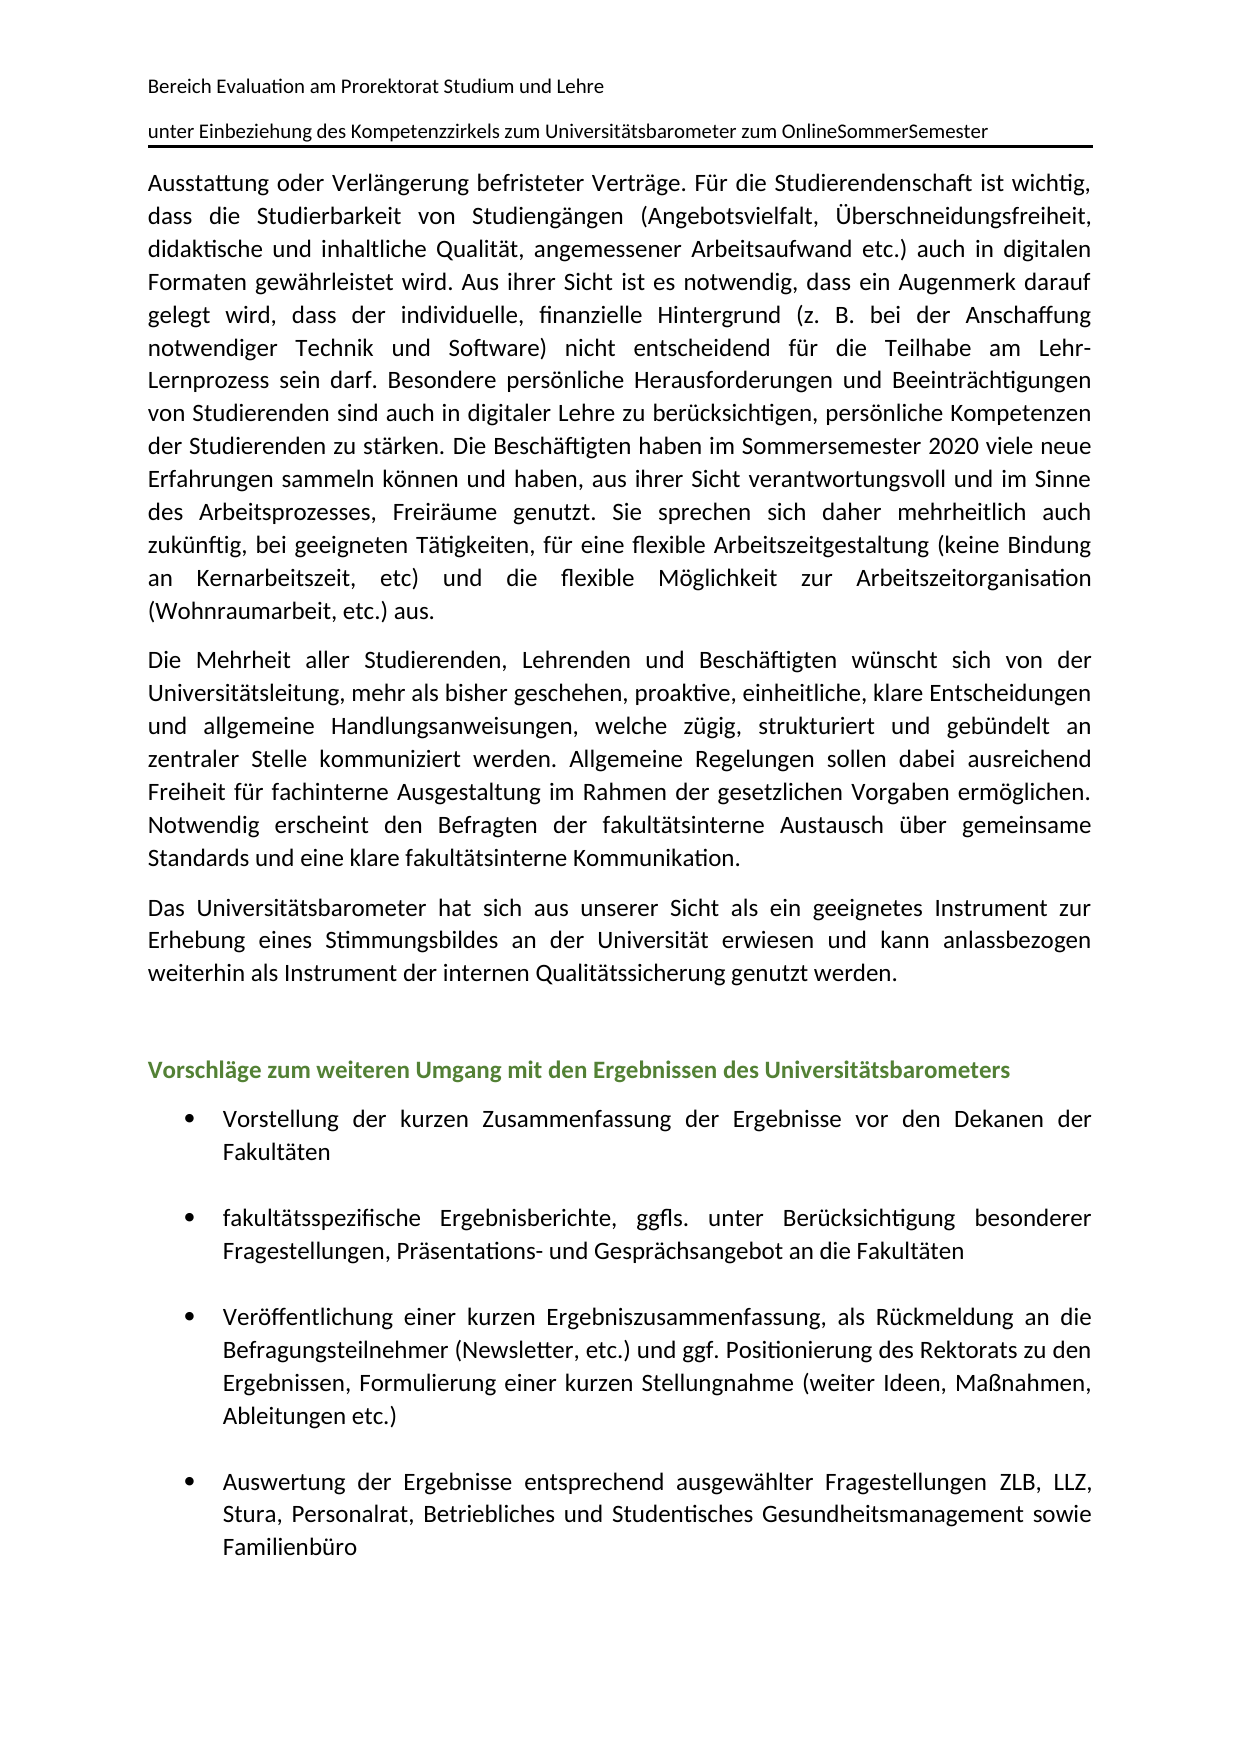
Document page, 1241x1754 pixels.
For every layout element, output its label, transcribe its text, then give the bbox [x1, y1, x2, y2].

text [148, 167, 1093, 626]
list Vorstellung der kurzen Zusammenfassung der Ergebnisse vor den Dekanen der Fakultäten [185, 1104, 1093, 1167]
text Die Mehrheit aller Studierenden, Lehrenden und Beschäftigten wünscht sich von der Universitätsleitung, mehr als bisher geschehen, proaktive, einheitliche, klare Entscheidungen und allgemeine Handlungsanweisungen, welche zügig, strukturiert und gebündelt an zentraler Stelle kommuniziert werden. Allgemeine Regelungen sollen dabei ausreichend Freiheit für fachinterne Ausgestaltung im Rahmen der gesetzlichen Vorgaben ermöglichen. Notwendig erscheint den Befragten der fakultätsinterne Austausch über gemeinsame Standards und eine klare fakultätsinterne Kommunikation. [148, 645, 1093, 873]
text Vorschläge zum weiteren Umgang mit den Ergebnissen des Universitätsbarometers [148, 1054, 1093, 1084]
list Auswertung der Ergebnisse entsprechend ausgewählter Fragestellungen ZLB, LLZ, Stura, Personalrat, Betriebliches und Studentisches Gesundheitsmanagement sowie Familienbüro [185, 1466, 1093, 1562]
list fakultätsspezifische Ergebnisberichte, ggfls. unter Berücksichtigung besonderer Fragestellungen, Präsentations- und Gesprächsangebot an die Fakultäten [185, 1202, 1093, 1266]
text Das Universitätsbarometer hat sich aus unserer Sicht als ein geeignetes Instrument zur Erhebung eines Stimmungsbildes an der Universität erwiesen und kann anlassbezogen weiterhin als Instrument der internen Qualitätssicherung genutzt werden. [148, 892, 1093, 988]
list Veröffentlichung einer kurzen Ergebniszusammenfassung, als Rückmeldung an die Befragungsteilnehmer (Newsletter, etc.) und ggf. Positionierung des Rektorats zu den Ergebnissen, Formulierung einer kurzen Stellungnahme (weiter Ideen, Maßnahmen, Ableitungen etc.) [185, 1301, 1093, 1430]
